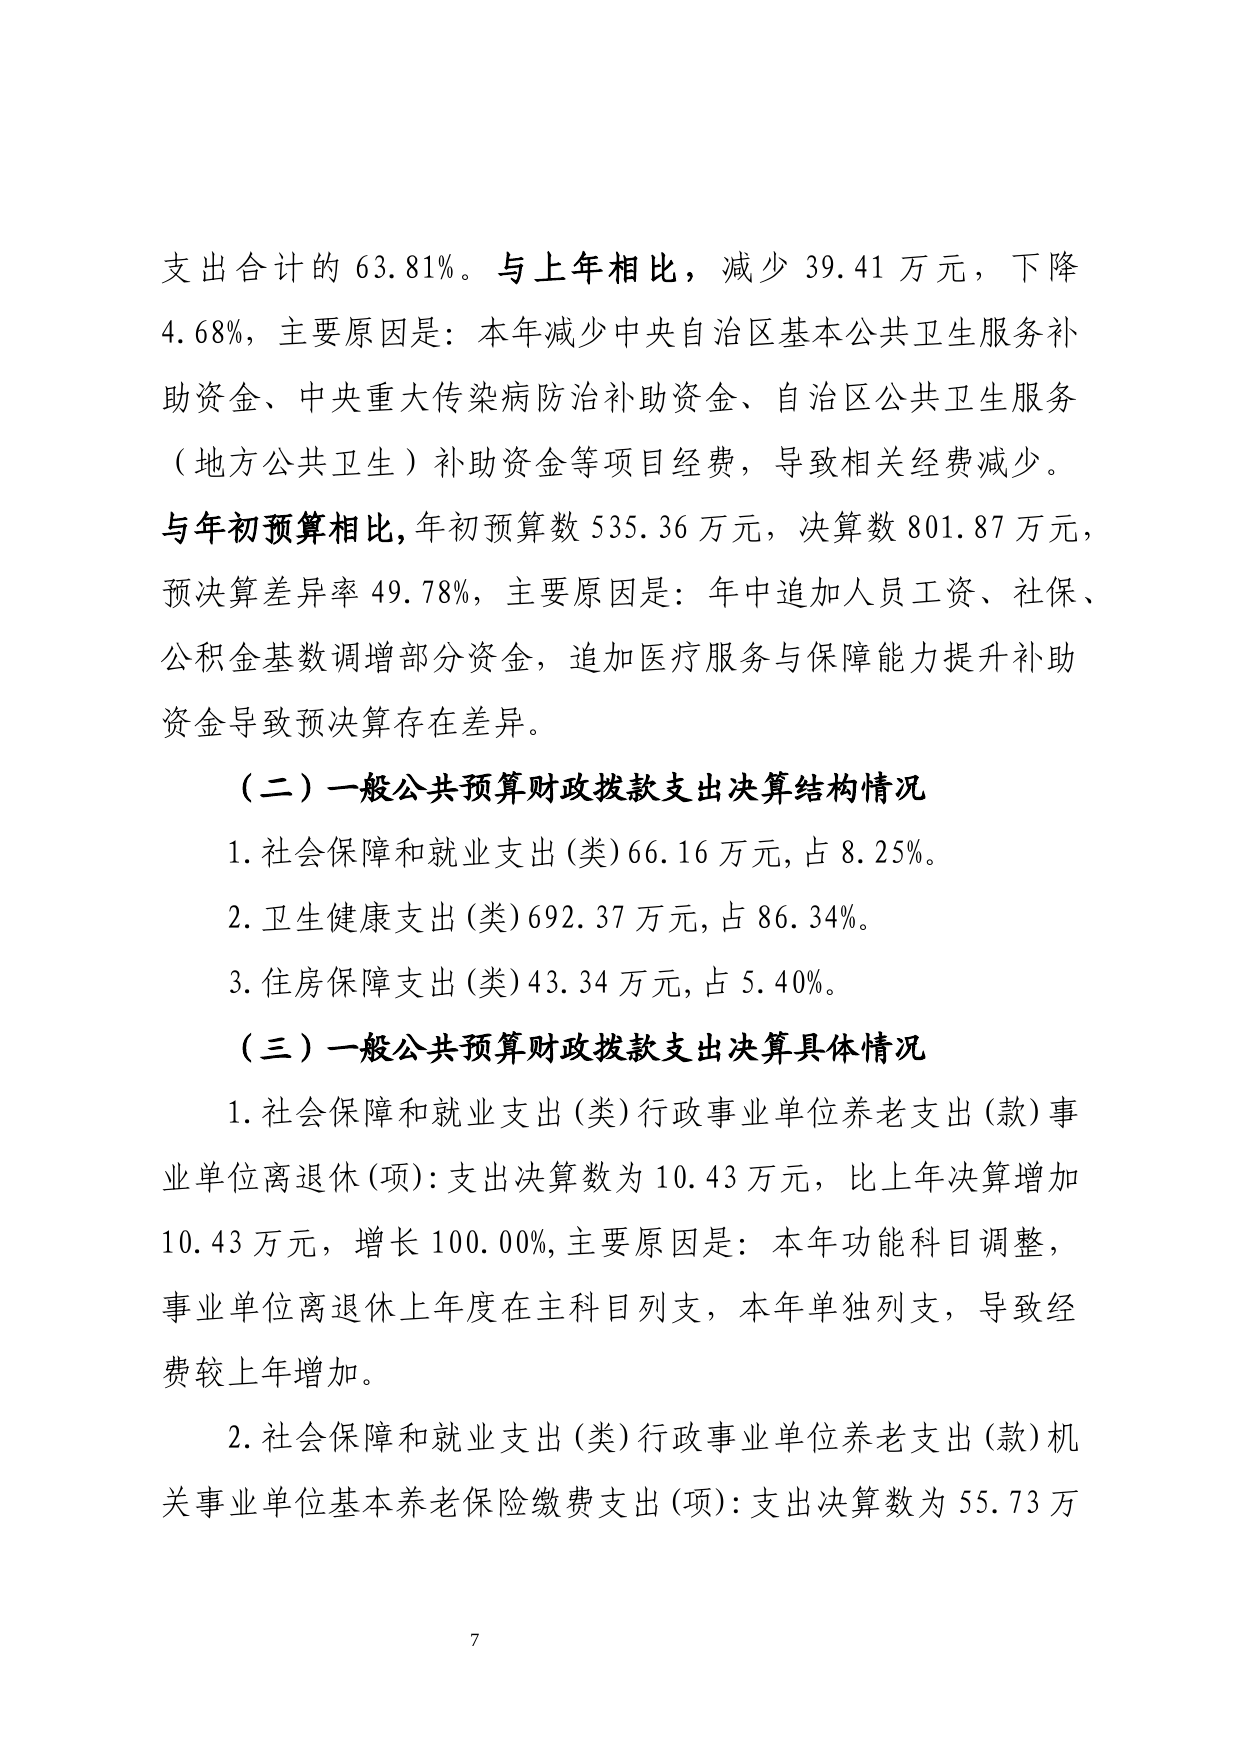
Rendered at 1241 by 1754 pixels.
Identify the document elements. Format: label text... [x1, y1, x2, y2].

text 1.社会保障和就业支出(类)行政事业单位养老支出(款)事业单位离退休(项):支出决算数为10.43万元，比上年决算增加10.43万元，增长100.00%,主要原因是：本年功能科目调整，事业单位离退休上年度在主科目列支，本年单独列支，导致经费较上年增加。 [159, 1078, 1081, 1403]
text （三）一般公共预算财政拨款支出决算具体情况 [159, 1013, 1081, 1078]
text 1.社会保障和就业支出(类)66.16万元,占8.25%。 [159, 818, 1081, 883]
text 3.住房保障支出(类)43.34万元,占5.40%。 [159, 948, 1081, 1013]
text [159, 233, 1081, 753]
text （二）一般公共预算财政拨款支出决算结构情况 [159, 753, 1081, 818]
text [159, 1403, 1081, 1533]
text 2.卫生健康支出(类)692.37万元,占86.34%。 [159, 883, 1081, 948]
